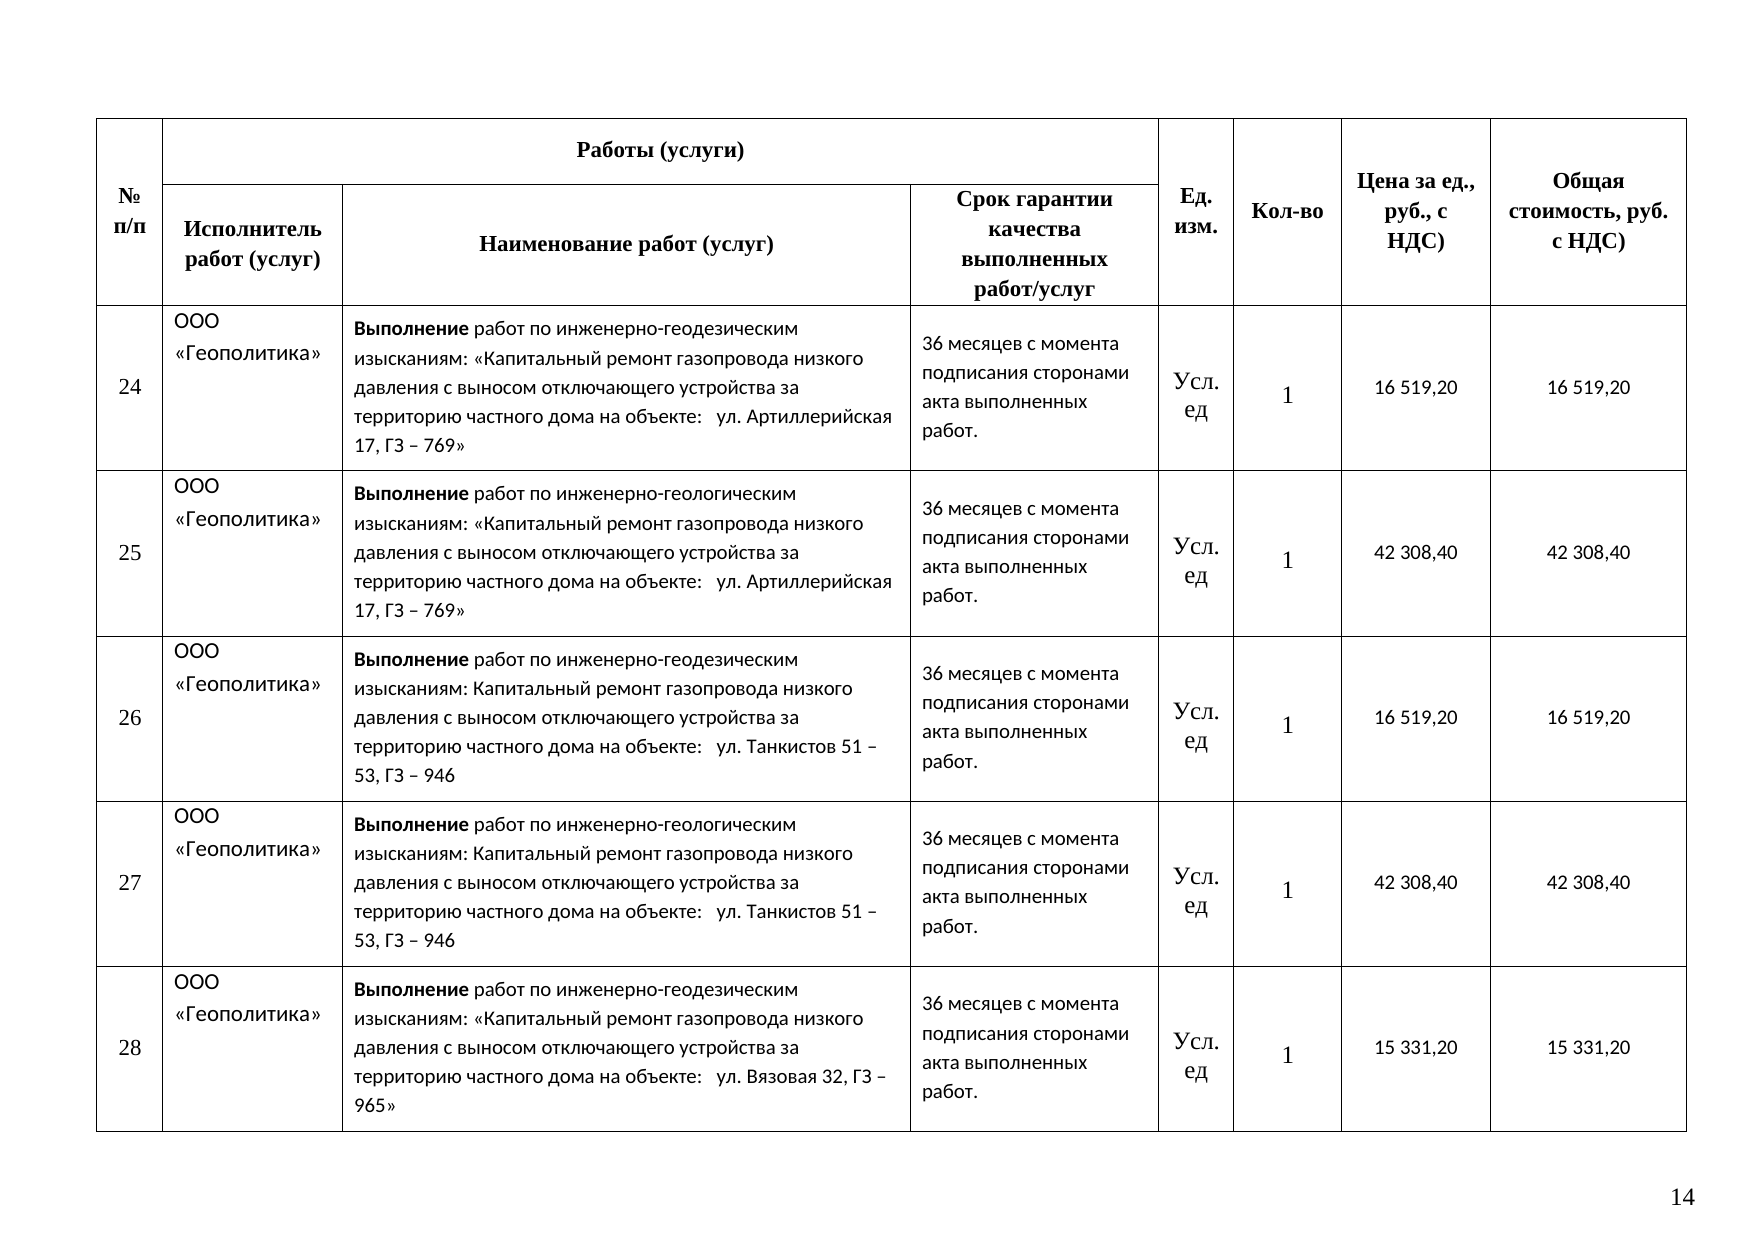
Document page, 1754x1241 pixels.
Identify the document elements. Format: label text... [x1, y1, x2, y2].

table_cell 25 [97, 471, 162, 636]
table_cell 16 519,20 [1491, 306, 1686, 470]
table_cell 27 [97, 802, 162, 966]
table_cell 15 331,20 [1342, 967, 1490, 1131]
table_cell 36 месяцев с момента подписания сторонами акта выполненных работ. [911, 471, 1158, 636]
table_cell 16 519,20 [1342, 637, 1490, 801]
table_cell ООО «Геополитика» [163, 802, 342, 966]
table_cell 15 331,20 [1491, 967, 1686, 1131]
table_header Цена за ед., руб., с НДС) [1342, 119, 1490, 305]
table_cell Усл. ед [1159, 306, 1233, 470]
table_cell 1 [1234, 637, 1341, 801]
table_cell Выполнение работ по инженерно-геологическим изысканиям: Капитальный ремонт газопровода низкого давления с выносом отключающего устройства за территорию частного дома на объекте: ул. Танкистов 51 – 53, ГЗ – 946 [343, 802, 910, 966]
table_header Работы (услуги) [163, 119, 1158, 184]
table_cell ООО «Геополитика» [163, 637, 342, 801]
table_cell 1 [1234, 802, 1341, 966]
table_cell 1 [1234, 471, 1341, 636]
table_cell ООО «Геополитика» [163, 471, 342, 636]
table_cell 1 [1234, 306, 1341, 470]
table_cell 42 308,40 [1491, 802, 1686, 966]
table_cell Выполнение работ по инженерно-геодезическим изысканиям: Капитальный ремонт газопровода низкого давления с выносом отключающего устройства за территорию частного дома на объекте: ул. Танкистов 51 – 53, ГЗ – 946 [343, 637, 910, 801]
table_cell Усл. ед [1159, 637, 1233, 801]
table_cell Выполнение работ по инженерно-геологическим изысканиям: «Капитальный ремонт газопровода низкого давления с выносом отключающего устройства за территорию частного дома на объекте: ул. Артиллерийская 17, ГЗ – 769» [343, 471, 910, 636]
table_cell ООО «Геополитика» [163, 967, 342, 1131]
table_cell Исполнитель работ (услуг) [163, 185, 342, 305]
table_header Кол-во [1234, 119, 1341, 305]
table_cell Наименование работ (услуг) [343, 185, 910, 305]
table_cell 36 месяцев с момента подписания сторонами акта выполненных работ. [911, 637, 1158, 801]
table_cell ООО «Геополитика» [163, 306, 342, 470]
table_cell 26 [97, 637, 162, 801]
table_cell Усл. ед [1159, 802, 1233, 966]
table_cell 42 308,40 [1342, 802, 1490, 966]
table_header № п/п [97, 119, 162, 305]
table_cell 16 519,20 [1491, 637, 1686, 801]
table_cell 16 519,20 [1342, 306, 1490, 470]
table_cell Срок гарантии качества выполненных работ/услуг [911, 185, 1158, 305]
table_cell 42 308,40 [1342, 471, 1490, 636]
table_header Общая стоимость, руб. с НДС) [1491, 119, 1686, 305]
table_header Ед. изм. [1159, 119, 1233, 305]
table_cell 36 месяцев с момента подписания сторонами акта выполненных работ. [911, 306, 1158, 470]
table_cell Усл. ед [1159, 471, 1233, 636]
table_cell 36 месяцев с момента подписания сторонами акта выполненных работ. [911, 802, 1158, 966]
table_cell Выполнение работ по инженерно-геодезическим изысканиям: «Капитальный ремонт газопровода низкого давления с выносом отключающего устройства за территорию частного дома на объекте: ул. Вязовая 32, ГЗ – 965» [343, 967, 910, 1131]
table_cell 1 [1234, 967, 1341, 1131]
table_cell 24 [97, 306, 162, 470]
table_cell Усл. ед [1159, 967, 1233, 1131]
table_cell Выполнение работ по инженерно-геодезическим изысканиям: «Капитальный ремонт газопровода низкого давления с выносом отключающего устройства за территорию частного дома на объекте: ул. Артиллерийская 17, ГЗ – 769» [343, 306, 910, 470]
table_cell 28 [97, 967, 162, 1131]
table_cell 42 308,40 [1491, 471, 1686, 636]
table_cell 36 месяцев с момента подписания сторонами акта выполненных работ. [911, 967, 1158, 1131]
